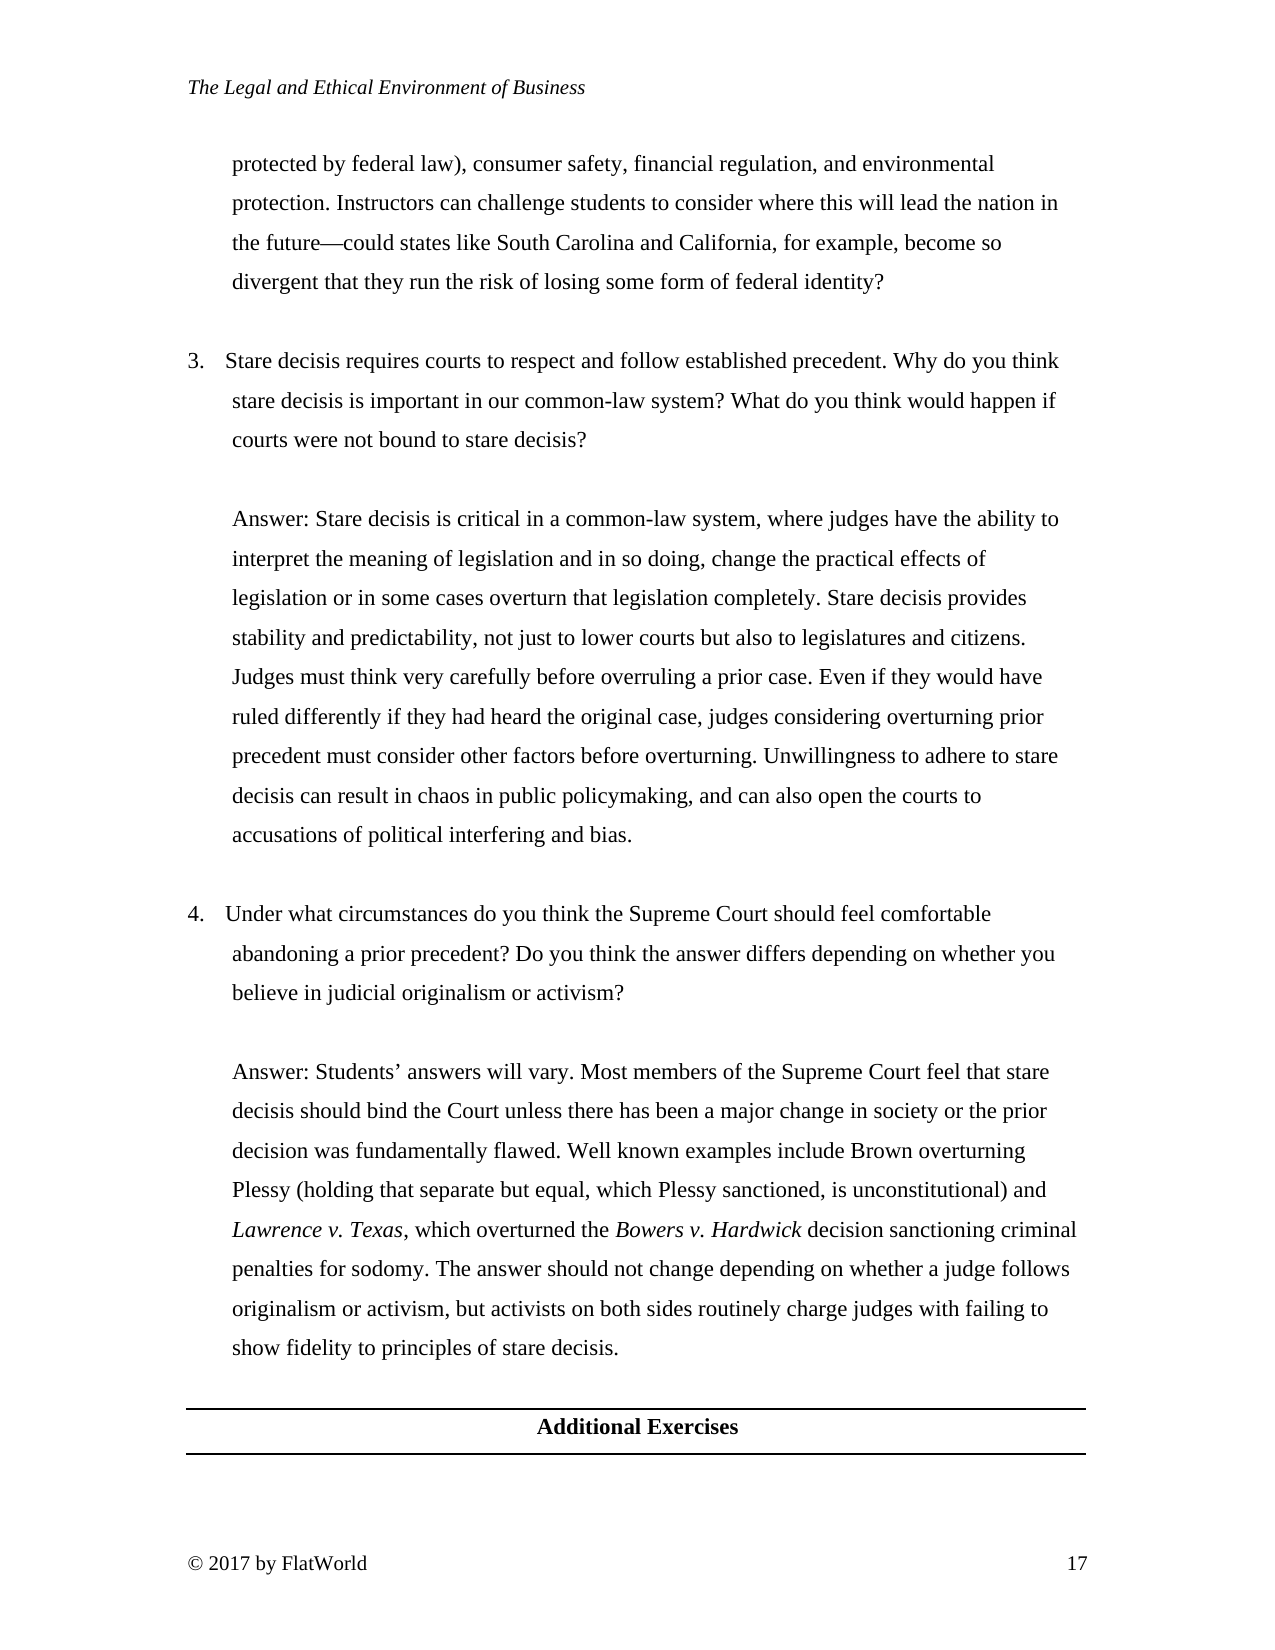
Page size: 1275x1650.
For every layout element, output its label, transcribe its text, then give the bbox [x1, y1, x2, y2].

text Answer: Stare decisis is critical in a common-law system, where judges have the ability to interpret the meaning of legislation and in so doing, change the practical effects of legislation or in some cases overturn that legislation completely. Stare decisis provides stability and predictability, not just to lower courts but also to legislatures and citizens. Judges must think very carefully before overruling a prior case. Even if they would have ruled differently if they had heard the original case, judges considering overturning prior precedent must consider other factors before overturning. Unwillingness to adhere to stare decisis can result in chaos in public policymaking, and can also open the courts to accusations of political interfering and bias. [232, 505, 1087, 847]
text Additional Exercises [187, 1413, 1087, 1440]
text Answer: Students’ answers will vary. Most members of the Supreme Court feel that stare decisis should bind the Court unless there has been a major change in society or the prior decision was fundamentally flawed. Well known examples include Brown overturning Plessy (holding that separate but equal, which Plessy sanctioned, is unconstitutional) and Lawrence v. Texas, which overturned the Bowers v. Hardwick decision sanctioning criminal penalties for sodomy. The answer should not change depending on whether a judge follows originalism or activism, but activists on both sides routinely charge judges with failing to show fidelity to principles of stare decisis. [232, 1058, 1087, 1361]
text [232, 150, 1087, 295]
list Stare decisis requires courts to respect and follow established precedent. Why do you think stare decisis is important in our common-law system? What do you think would happen if courts were not bound to stare decisis? [187, 347, 1087, 453]
list Under what circumstances do you think the Supreme Court should feel comfortable abandoning a prior precedent? Do you think the answer differs depending on whether you believe in judicial originalism or activism? [187, 900, 1087, 1005]
